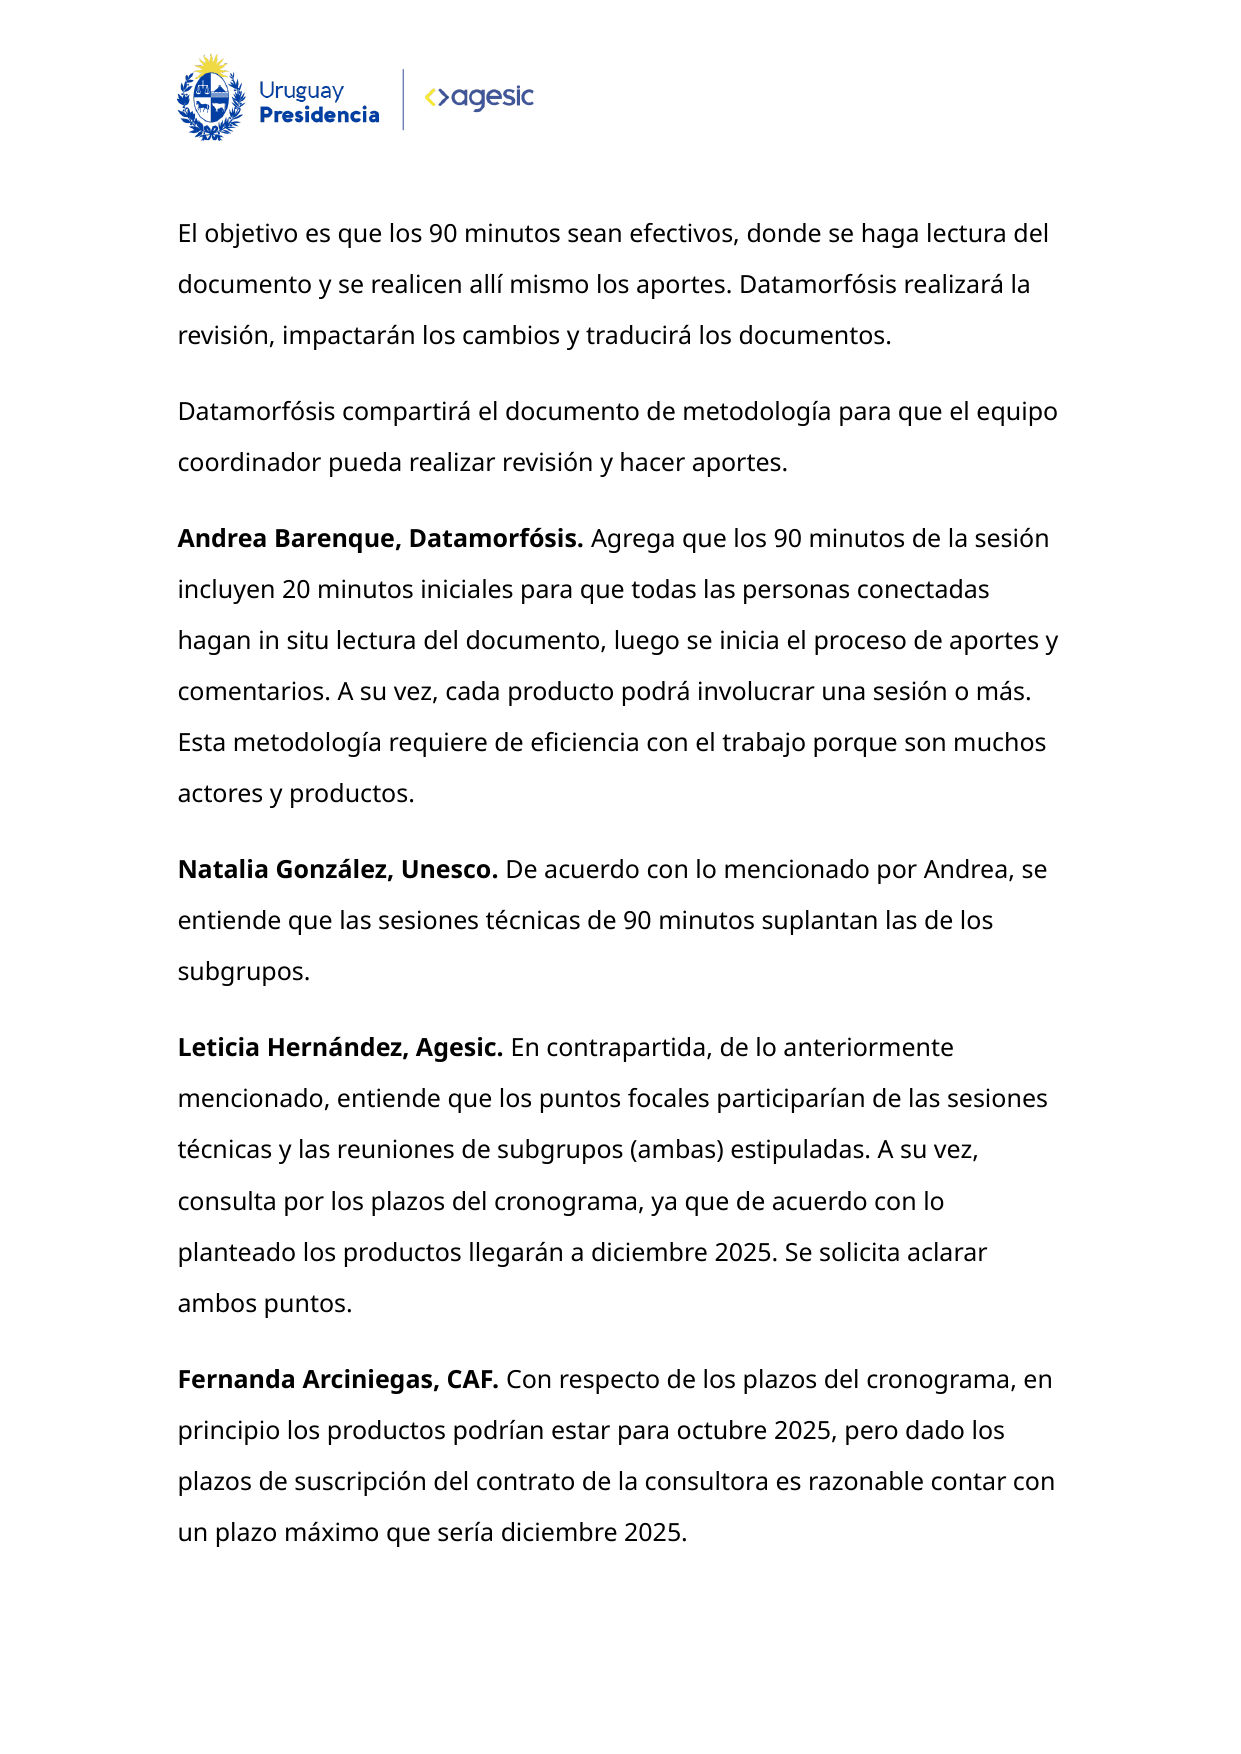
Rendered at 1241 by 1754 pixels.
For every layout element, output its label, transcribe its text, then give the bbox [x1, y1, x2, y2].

picture [176, 51, 534, 143]
text Leticia Hernández, Agesic. En contrapartida, de lo anteriormente mencionado, entiende que los puntos focales participarían de las sesiones técnicas y las reuniones de subgrupos (ambas) estipuladas. A su vez, consulta por los plazos del cronograma, ya que de acuerdo con lo planteado los productos llegarán a diciembre 2025. Se solicita aclarar ambos puntos. [177, 1030, 1063, 1319]
text El objetivo es que los 90 minutos sean efectivos, donde se haga lectura del documento y se realicen allí mismo los aportes. Datamorfósis realizará la revisión, impactarán los cambios y traducirá los documentos. [177, 216, 1063, 352]
text Datamorfósis compartirá el documento de metodología para que el equipo coordinador pueda realizar revisión y hacer aportes. [177, 394, 1063, 479]
text Natalia González, Unesco. De acuerdo con lo mencionado por Andrea, se entiende que las sesiones técnicas de 90 minutos suplantan las de los subgrupos. [177, 852, 1063, 988]
text Andrea Barenque, Datamorfósis. Agrega que los 90 minutos de la sesión incluyen 20 minutos iniciales para que todas las personas conectadas hagan in situ lectura del documento, luego se inicia el proceso de aportes y comentarios. A su vez, cada producto podrá involucrar una sesión o más. Esta metodología requiere de eficiencia con el trabajo porque son muchos actores y productos. [177, 521, 1063, 810]
text Fernanda Arciniegas, CAF. Con respecto de los plazos del cronograma, en principio los productos podrían estar para octubre 2025, pero dado los plazos de suscripción del contrato de la consultora es razonable contar con un plazo máximo que sería diciembre 2025. [177, 1361, 1063, 1548]
